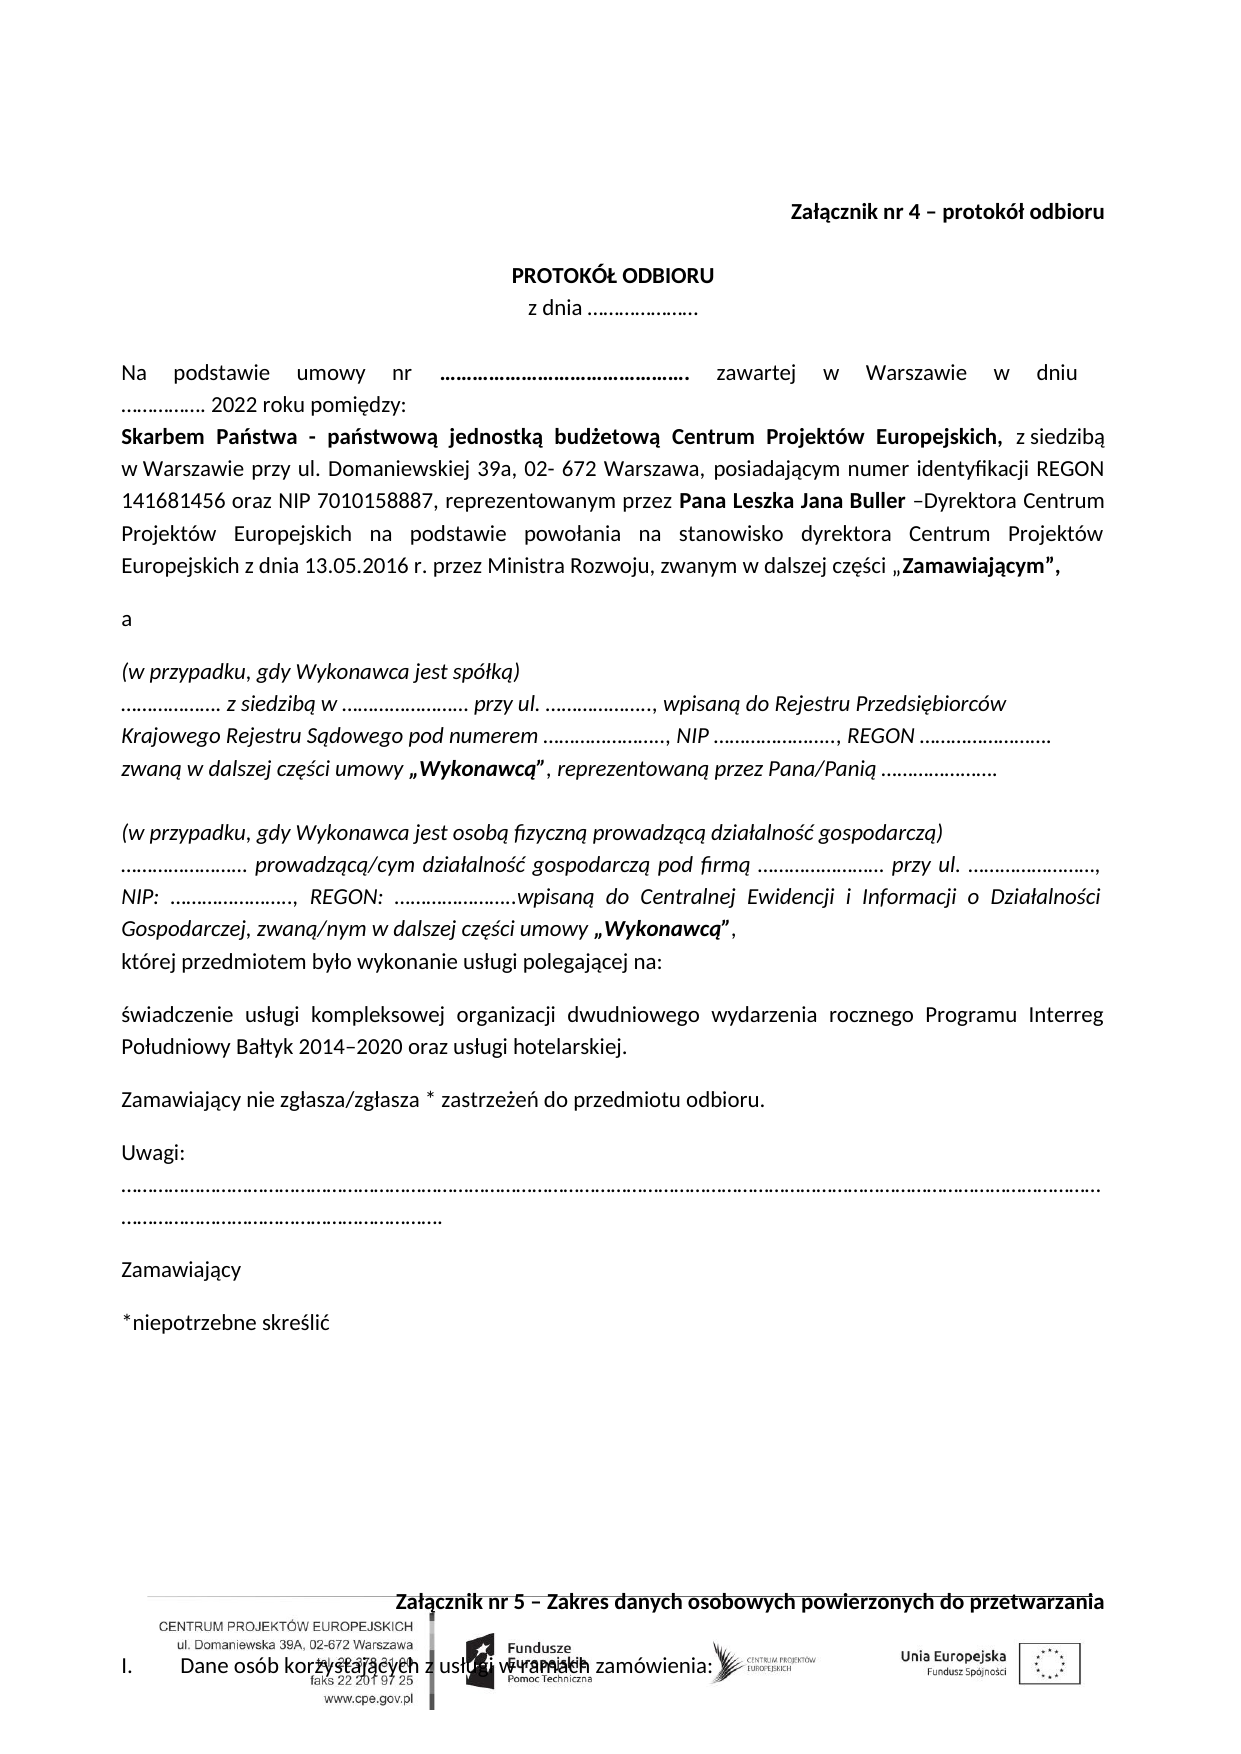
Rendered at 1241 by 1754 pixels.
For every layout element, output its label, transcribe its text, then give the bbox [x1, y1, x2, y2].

text Zamawiający nie zgłasza/zgłasza * zastrzeżeń do przedmiotu odbioru. [121, 1085, 1105, 1113]
text Załącznik nr 5 – Zakres danych osobowych powierzonych do przetwarzania [121, 1587, 1105, 1615]
text świadczenie usługi kompleksowej organizacji dwudniowego wydarzenia rocznego Programu Interreg Południowy Bałtyk 2014–2020 oraz usługi hotelarskiej. [121, 1000, 1105, 1060]
text …………………… prowadzącą/cym działalność gospodarczą pod firmą …………………… przy ul. ……………………, NIP: ………………….., REGON: …………………..wpisaną do Centralnej Ewidencji i Informacji o Działalności Gospodarczej, zwaną/nym w dalszej części umowy „Wykonawcą”, [121, 850, 1105, 943]
text *niepotrzebne skreślić [121, 1308, 1105, 1336]
text Krajowego Rejestru Sądowego pod numerem ………………….., NIP ………………….., REGON ……………………. [121, 721, 1105, 749]
text ………………. z siedzibą w …………………… przy ul. ……………….., wpisaną do Rejestru Przedsiębiorców [121, 689, 1105, 717]
text PROTOKÓŁ ODBIORU [121, 261, 1105, 289]
picture [147, 1679, 1093, 1710]
text Na podstawie umowy nr ………………………………………. zawartej w Warszawie w dniu ……………. 2022 roku pomiędzy: [121, 358, 1105, 418]
text Skarbem Państwa - państwową jednostką budżetową Centrum Projektów Europejskich, z siedzibą w Warszawie przy ul. Domaniewskiej 39a, 02- 672 Warszawa, posiadającym numer identyfikacji REGON 141681456 oraz NIP 7010158887, reprezentowanym przez Pana Leszka Jana Buller –Dyrektora Centrum Projektów Europejskich na podstawie powołania na stanowisko dyrektora Centrum Projektów Europejskich z dnia 13.05.2016 r. przez Ministra Rozwoju, zwanym w dalszej części „Zamawiającym”, [121, 422, 1105, 579]
text Uwagi: …………………………………………………………………………………………………………………………………………………………………………………………………………………………. [121, 1138, 1105, 1230]
text Załącznik nr 4 – protokół odbioru [121, 197, 1105, 225]
text Zamawiający [121, 1255, 1105, 1283]
text (w przypadku, gdy Wykonawca jest osobą fizyczną prowadzącą działalność gospodarczą) [121, 818, 1105, 846]
text a [121, 604, 1105, 632]
text z dnia ………………… [121, 293, 1105, 322]
text której przedmiotem było wykonanie usługi polegającej na: [121, 947, 1105, 975]
text (w przypadku, gdy Wykonawca jest spółką) [121, 657, 1105, 685]
text zwaną w dalszej części umowy „Wykonawcą”, reprezentowaną przez Pana/Panią …………………. [121, 754, 1105, 782]
list Dane osób korzystających z usługi w ramach zamówienia: [121, 1651, 1105, 1679]
picture [147, 1615, 1093, 1651]
